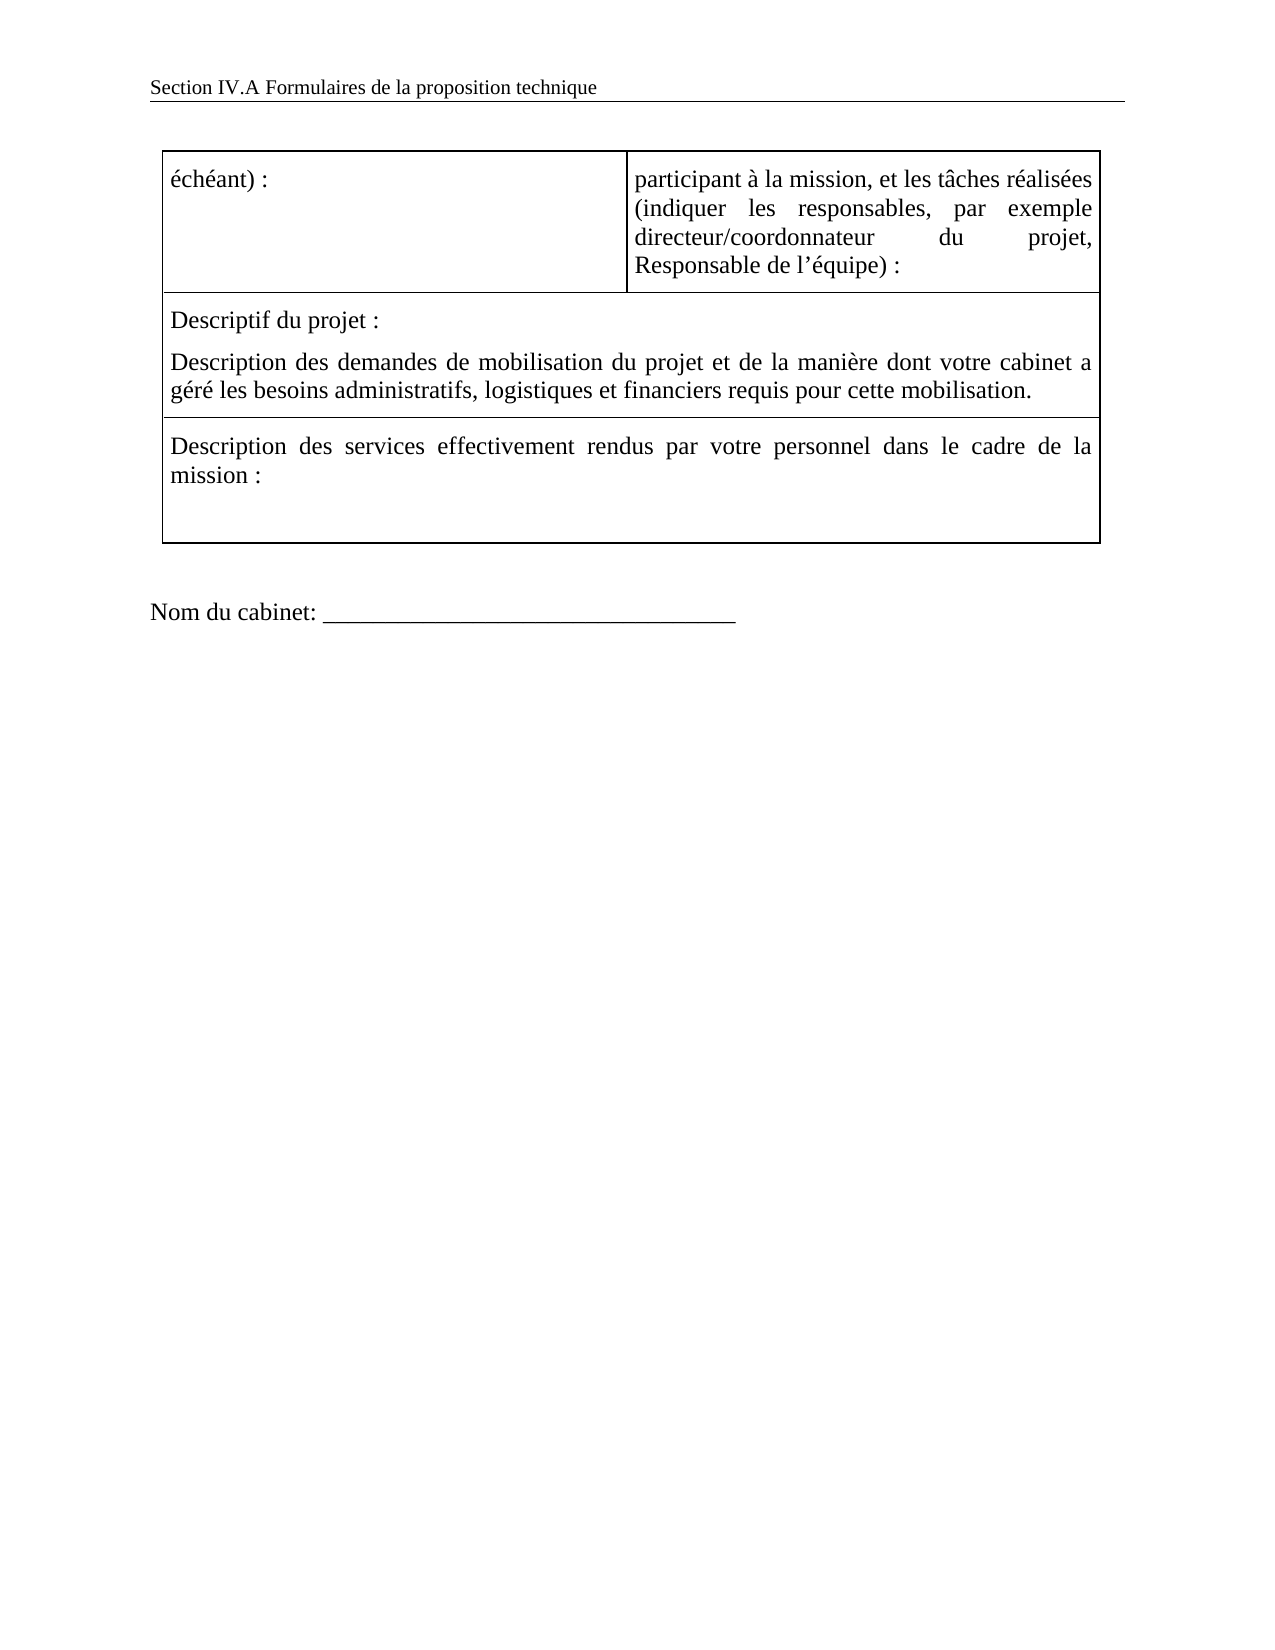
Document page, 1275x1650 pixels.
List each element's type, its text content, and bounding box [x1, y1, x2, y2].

table_cell Descriptif du projet : Description des demandes de mobilisation du projet et de la manière dont votre cabinet a géré les besoins administratifs, logistiques et financiers requis pour cette mobilisation. [163, 293, 1099, 417]
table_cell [628, 152, 1099, 292]
text Nom du cabinet: _________________________________ [150, 597, 1125, 626]
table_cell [163, 152, 626, 292]
table_cell Description des services effectivement rendus par votre personnel dans le cadre de la mission : [163, 418, 1099, 542]
